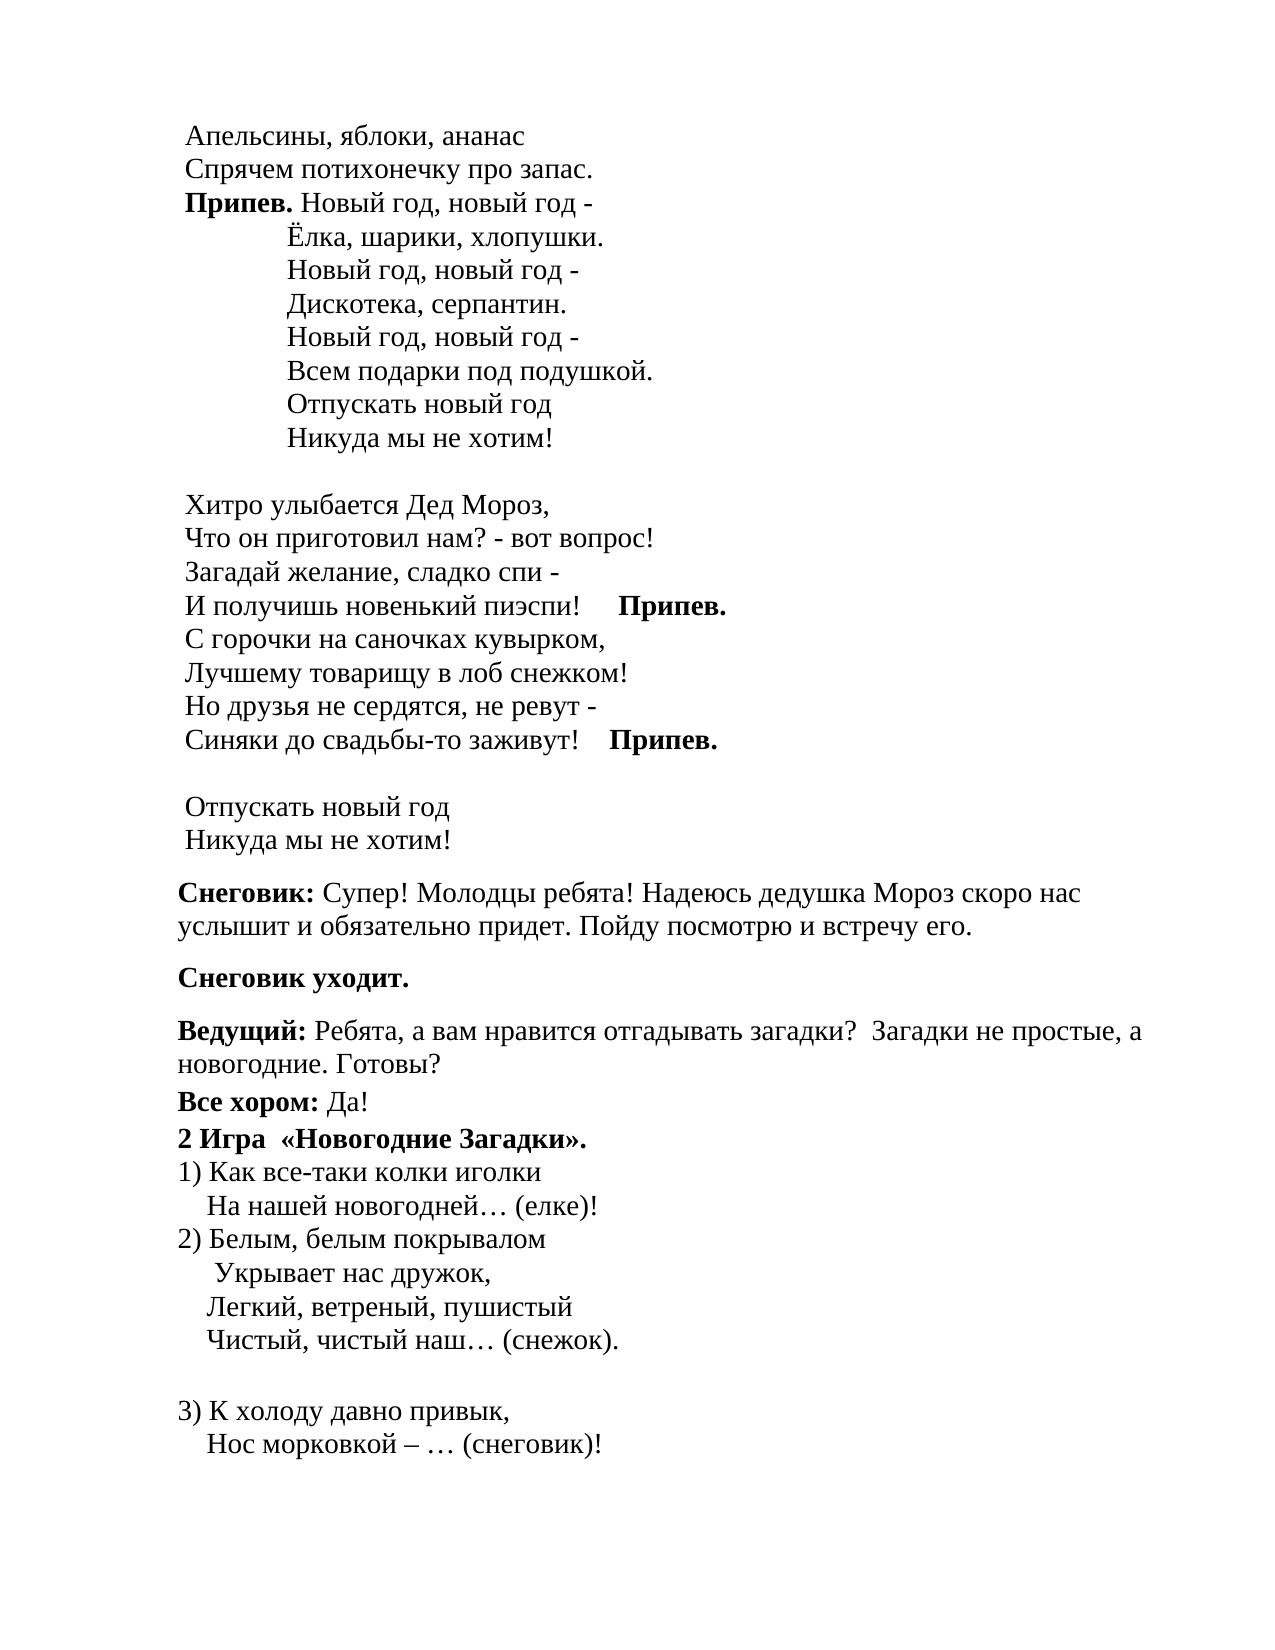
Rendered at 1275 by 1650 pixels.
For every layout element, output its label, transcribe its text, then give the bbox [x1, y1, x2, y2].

text Всем подарки под подушкой. [177, 353, 1186, 386]
text Загадай желание, сладко спи - [177, 554, 1186, 588]
text Снеговик уходит. [177, 961, 1186, 994]
text Хитро улыбается Дед Мороз, [177, 487, 1186, 521]
text 2 Игра «Новогодние Загадки». 1) Как все-таки колки иголки На нашей новогодней… (елке)! 2) Белым, белым покрывалом Укрывает нас дружок, Легкий, ветреный, пушистый Чистый, чистый наш… (снежок). [177, 1121, 1186, 1356]
text Никуда мы не хотим! [177, 822, 1186, 856]
text 3) К холоду давно привык, Нос морковкой – … (снеговик)! [177, 1359, 1186, 1460]
text Новый год, новый год - [177, 319, 1186, 353]
text С горочки на саночках кувырком, [177, 621, 1186, 655]
text Ёлка, шарики, хлопушки. [177, 219, 1186, 252]
text Апельсины, яблоки, ананас [177, 118, 1186, 152]
text Лучшему товарищу в лоб снежком! [177, 655, 1186, 688]
text Дискотека, серпантин. [177, 286, 1186, 319]
text Все хором: Да! [177, 1084, 1186, 1117]
text Отпускать новый год [177, 386, 1186, 420]
text Отпускать новый год [177, 789, 1186, 822]
text Спрячем потихонечку про запас. [177, 152, 1186, 185]
text Новый год, новый год - [177, 252, 1186, 286]
text Синяки до свадьбы-то заживут! Припев. [177, 722, 1186, 755]
text Никуда мы не хотим! [177, 420, 1186, 453]
text Снеговик: Супер! Молодцы ребята! Надеюсь дедушка Мороз скоро нас услышит и обязательно придет. Пойду посмотрю и встречу его. [177, 875, 1186, 942]
text Ведущий: Ребята, а вам нравится отгадывать загадки? Загадки не простые, а новогодние. Готовы? [177, 1013, 1186, 1080]
text Что он приготовил нам? - вот вопрос! [177, 521, 1186, 554]
text Но друзья не сердятся, не ревут - [177, 688, 1186, 722]
text И получишь новенький пиэспи! Припев. [177, 588, 1186, 621]
text Припев. Новый год, новый год - [177, 185, 1186, 219]
